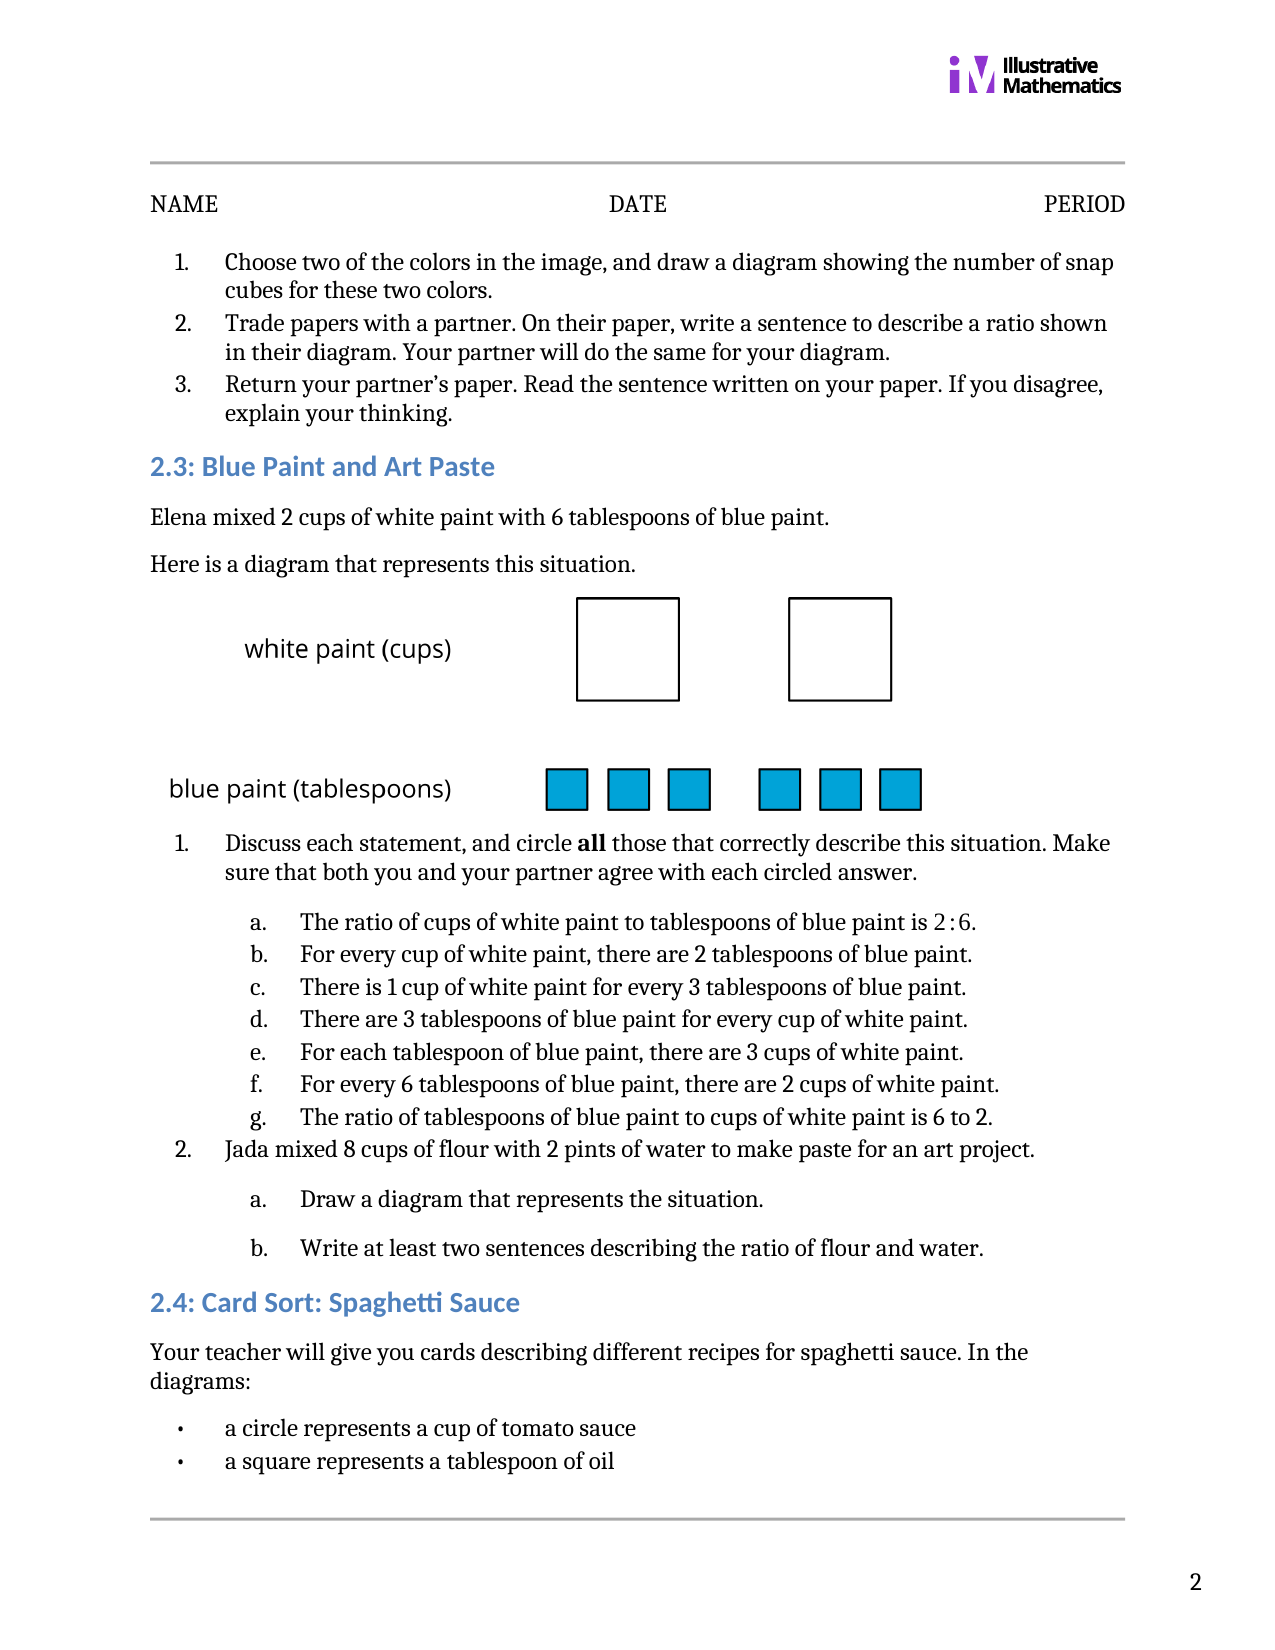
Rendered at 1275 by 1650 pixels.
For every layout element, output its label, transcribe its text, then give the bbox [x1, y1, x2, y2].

list For every 6 tablespoons of blue paint, there are 2 cups of white paint. [250, 1070, 1125, 1099]
text Here is a diagram that represents this situation. [150, 550, 1125, 579]
list There is 1 cup of white paint for every 3 tablespoons of blue paint. [250, 972, 1125, 1001]
picture [168, 597, 922, 811]
subtitle 2.3: Blue Paint and Art Paste [150, 448, 1125, 484]
text Your teacher will give you cards describing different recipes for spaghetti sauce. In the diagrams: [150, 1338, 1125, 1396]
list a square represents a tablespoon of oil [175, 1447, 1125, 1476]
list Write at least two sentences describing the ratio of flour and water. [250, 1234, 1125, 1263]
subtitle 2.4: Card Sort: Spaghetti Sauce [150, 1284, 1125, 1319]
list The ratio of cups of white paint to tablespoons of blue paint is . [250, 907, 1125, 936]
list There are 3 tablespoons of blue paint for every cup of white paint. [250, 1005, 1125, 1034]
list Jada mixed 8 cups of flour with 2 pints of water to make paste for an art project. [175, 1135, 1125, 1164]
picture [949, 55, 1121, 93]
list a circle represents a cup of tomato sauce [175, 1414, 1125, 1443]
list Return your partner’s paper. Read the sentence written on your paper. If you disagree, explain your thinking. [175, 370, 1125, 427]
list The ratio of tablespoons of blue paint to cups of white paint is 6 to 2. [250, 1102, 1125, 1131]
list For each tablespoon of blue paint, there are 3 cups of white paint. [250, 1037, 1125, 1066]
list Draw a diagram that represents the situation. [250, 1184, 1125, 1213]
list Trade papers with a partner. On their paper, write a sentence to describe a ratio shown in their diagram. Your partner will do the same for your diagram. [175, 309, 1125, 366]
list For every cup of white paint, there are 2 tablespoons of blue paint. [250, 940, 1125, 969]
list Discuss each statement, and circle all those that correctly describe this situation. Make sure that both you and your partner agree with each circled answer. [175, 829, 1125, 887]
list Choose two of the colors in the image, and draw a diagram showing the number of snap cubes for these two colors. [175, 247, 1125, 305]
text Elena mixed 2 cups of white paint with 6 tablespoons of blue paint. [150, 503, 1125, 531]
